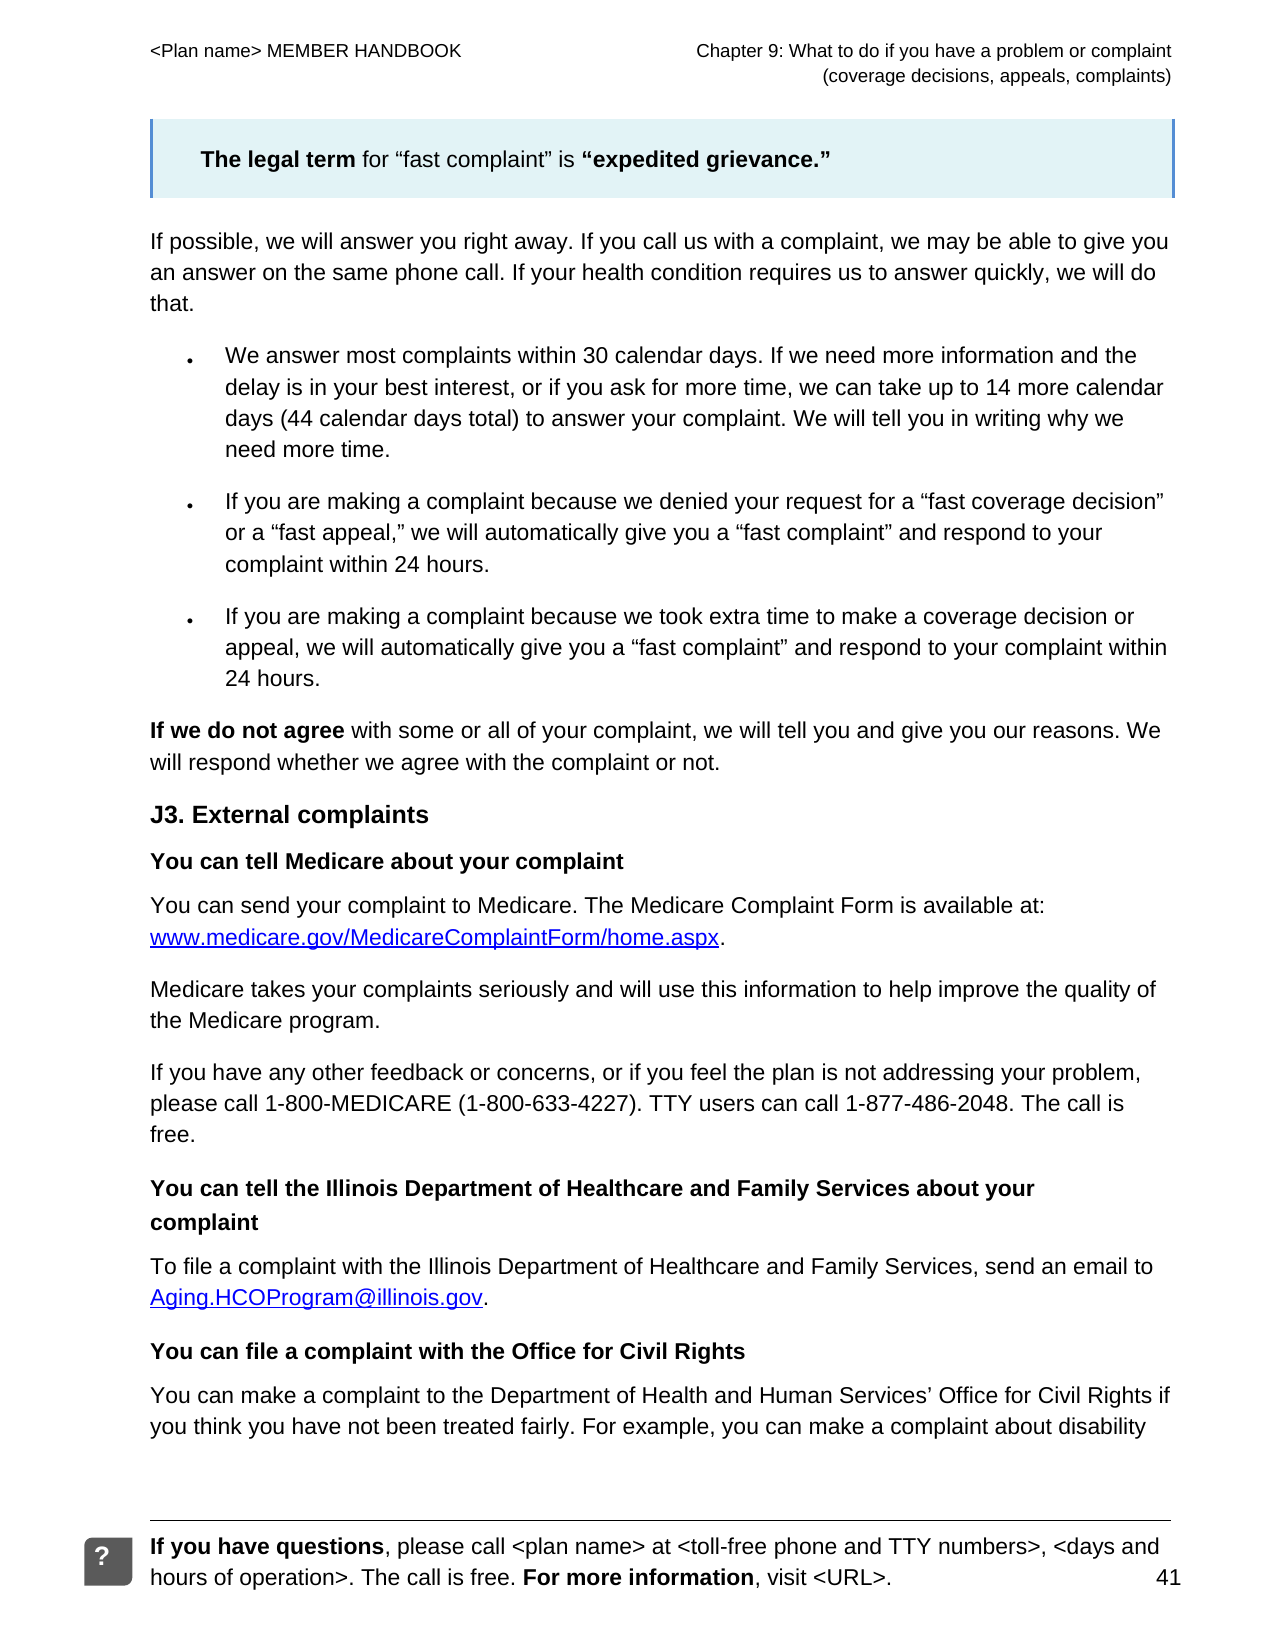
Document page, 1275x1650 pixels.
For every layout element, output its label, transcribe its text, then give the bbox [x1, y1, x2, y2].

subtitle You can file a complaint with the Office for Civil Rights [150, 1332, 1096, 1366]
text Medicare takes your complaints seriously and will use this information to help improve the quality of the Medicare program. [150, 972, 1171, 1034]
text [150, 1378, 1171, 1441]
list If we do not agree with some or all of your complaint, we will tell you and give you our reasons. We will respond whether we agree with the complaint or not. [150, 714, 1171, 776]
text If possible, we will answer you right away. If you call us with a complaint, we may be able to give you an answer on the same phone call. If your health condition requires us to answer quickly, we will do that. [150, 224, 1171, 318]
text To file a complaint with the Illinois Department of Healthcare and Family Services, send an email to Aging.HCOProgram@illinois.gov. [150, 1249, 1171, 1312]
text You can send your complaint to Medicare. The Medicare Complaint Form is available at: www.medicare.gov/MedicareComplaintForm/home.aspx. [150, 889, 1171, 951]
table_header The legal term for “fast complaint” is “expedited grievance.” [153, 122, 1172, 194]
subtitle You can tell the Illinois Department of Healthcare and Family Services about your complaint [150, 1170, 1096, 1237]
list If you are making a complaint because we took extra time to make a coverage decision or appeal, we will automatically give you a “fast complaint” and respond to your complaint within 24 hours. [187, 599, 1171, 693]
subtitle You can tell Medicare about your complaint [150, 843, 1096, 876]
text If you have any other feedback or concerns, or if you feel the plan is not addressing your problem, please call 1-800-MEDICARE (1-800-633-4227). TTY users can call 1-877-486-2048. The call is free. [150, 1055, 1171, 1149]
list We answer most complaints within 30 calendar days. If we need more information and the delay is in your best interest, or if you ask for more time, we can take up to 14 more calendar days (44 calendar days total) to answer your complaint. We will tell you in writing why we need more time. [187, 339, 1171, 464]
subtitle J3. External complaints [150, 797, 1096, 830]
list If you are making a complaint because we denied your request for a “fast coverage decision” or a “fast appeal,” we will automatically give you a “fast complaint” and respond to your complaint within 24 hours. [187, 484, 1171, 578]
